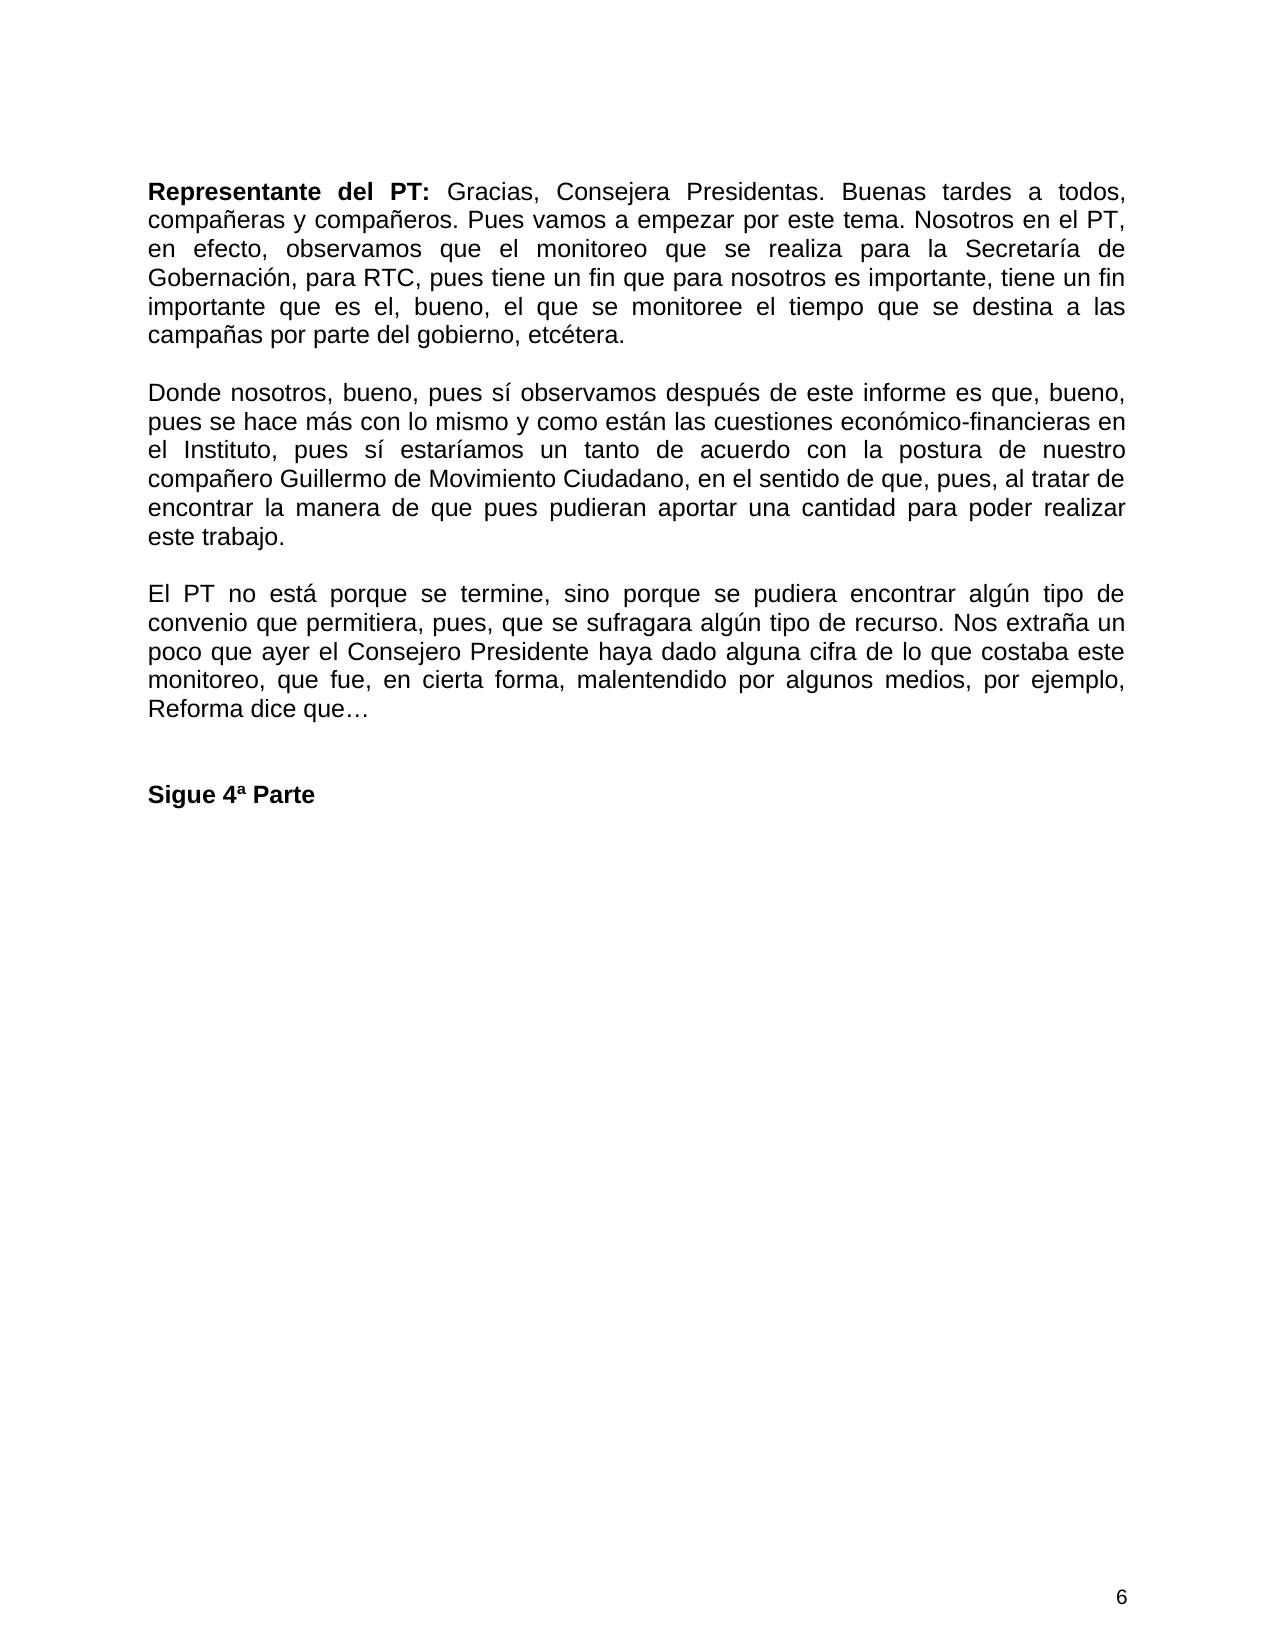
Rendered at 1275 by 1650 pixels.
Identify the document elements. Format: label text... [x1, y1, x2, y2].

text Donde nosotros, bueno, pues sí observamos después de este informe es que, bueno, pues se hace más con lo mismo y como están las cuestiones económico-financieras en el Instituto, pues sí estaríamos un tanto de acuerdo con la postura de nuestro compañero Guillermo de Movimiento Ciudadano, en el sentido de que, pues, al tratar de encontrar la manera de que pues pudieran aportar una cantidad para poder realizar este trabajo. [148, 378, 1127, 550]
text Sigue 4ª Parte [148, 780, 1127, 809]
text El PT no está porque se termine, sino porque se pudiera encontrar algún tipo de convenio que permitiera, pues, que se sufragara algún tipo de recurso. Nos extraña un poco que ayer el Consejero Presidente haya dado alguna cifra de lo que costaba este monitoreo, que fue, en cierta forma, malentendido por algunos medios, por ejemplo, Reforma dice que… [148, 579, 1127, 723]
text Representante del PT: Gracias, Consejera Presidentas. Buenas tardes a todos, compañeras y compañeros. Pues vamos a empezar por este tema. Nosotros en el PT, en efecto, observamos que el monitoreo que se realiza para la Secretaría de Gobernación, para RTC, pues tiene un fin que para nosotros es importante, tiene un fin importante que es el, bueno, el que se monitoree el tiempo que se destina a las campañas por parte del gobierno, etcétera. [148, 176, 1127, 349]
